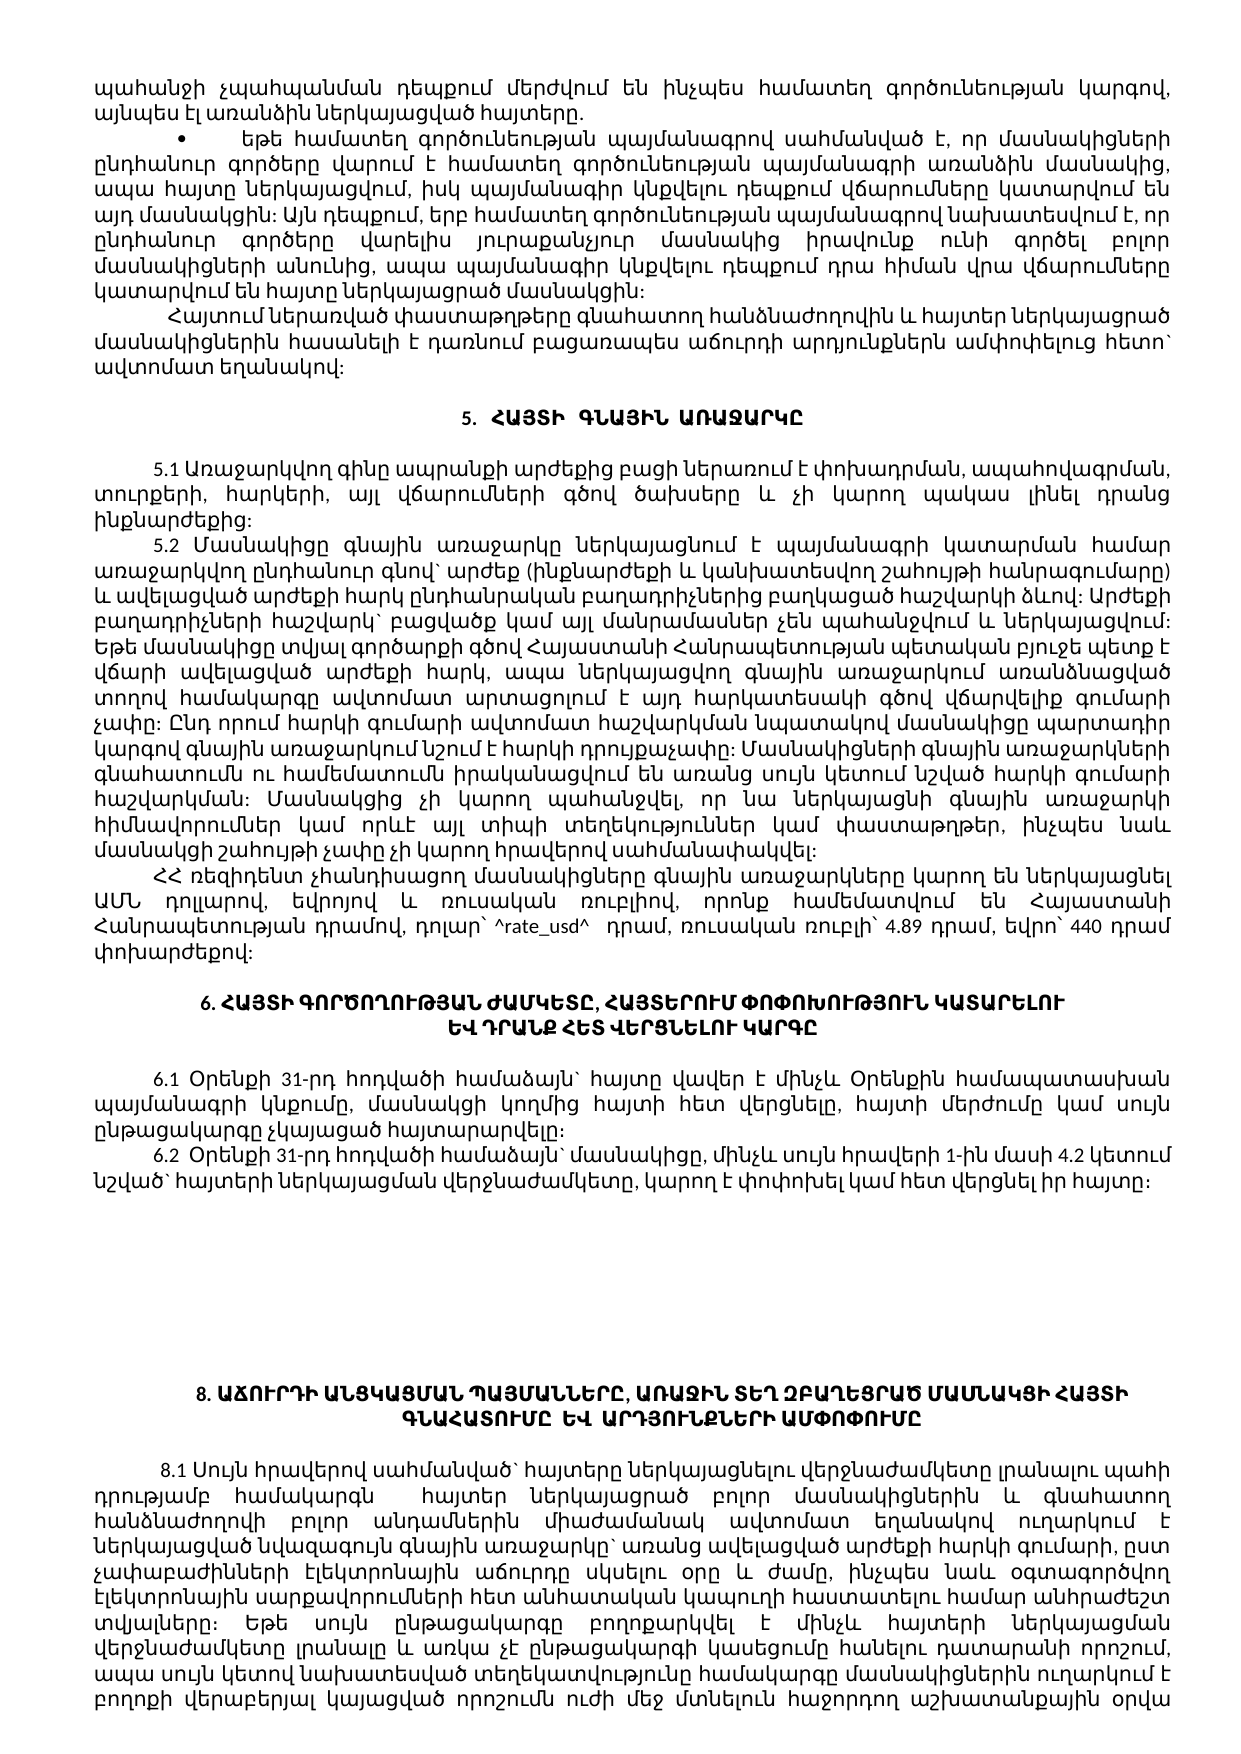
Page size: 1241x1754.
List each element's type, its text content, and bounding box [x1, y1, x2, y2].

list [94, 75, 1171, 126]
text 6.1 Օրենքի 31-րդ հոդվածի համաձայն` հայտը վավեր է մինչև Օրենքին համապատասխան պայմանագրի կնքումը, մասնակցի կողմից հայտի հետ վերցնելը, հայտի մերժումը կամ սույն ընթացակարգը չկայացած հայտարարվելը։ [94, 1066, 1171, 1142]
text ՀՀ ռեզիդենտ չհանդիսացող մասնակիցները գնային առաջարկները կարող են ներկայացնել ԱՄՆ դոլլարով, եվրոյով և ռուսական ռուբլիով, որոնք համեմատվում են Հայաստանի Հանրապետության դրամով, դոլար՝ ^rate_usd^ դրամ, ռուսական ռուբլի՝ 4.89 դրամ, եվրո՝ 440 դրամ փոխարժեքով: [94, 863, 1171, 964]
text ԳՆԱՀԱՏՈՒՄԸ ԵՎ ԱՐԴՅՈՒՆՔՆԵՐԻ ԱՄՓՈՓՈՒՄԸ [94, 1407, 1171, 1432]
list եթե համատեղ գործունեության պայմանագրով սահմանված է, որ մասնակիցների ընդհանուր գործերը վարում է համատեղ գործունեության պայմանագրի առանձին մասնակից, ապա հայտը ներկայացվում, իսկ պայմանագիր կնքվելու դեպքում վճարումները կատարվում են այդ մասնակցին: Այն դեպքում, երբ համատեղ գործունեության պայմանագրով նախատեսվում է, որ ընդհանուր գործերը վարելիս յուրաքանչյուր մասնակից իրավունք ունի գործել բոլոր մասնակիցների անունից, ապա պայմանագիր կնքվելու դեպքում դրա հիման վրա վճարումները կատարվում են հայտը ներկայացրած մասնակցին: [94, 126, 1171, 304]
text 5.1 Առաջարկվող գինը ապրանքի արժեքից բացի ներառում է փոխադրման, ապահովագրման, տուրքերի, հարկերի, այլ վճարումների գծով ծախսերը և չի կարող պակաս լինել դրանց ինքնարժեքից: [94, 456, 1171, 532]
text 5. ՀԱՅՏԻ ԳՆԱՅԻՆ ԱՌԱՋԱՐԿԸ [94, 405, 1171, 431]
text 8. ԱՃՈՒՐԴԻ ԱՆՑԿԱՑՄԱՆ ՊԱՅՄԱՆՆԵՐԸ, ԱՌԱՋԻՆ ՏԵՂ ԶԲԱՂԵՑՐԱԾ ՄԱՍՆԱԿՑԻ ՀԱՅՏԻ [94, 1381, 1171, 1407]
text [94, 1457, 1171, 1712]
text ԵՎ ԴՐԱՆՔ ՀԵՏ ՎԵՐՑՆԵԼՈՒ ԿԱՐԳԸ [94, 1015, 1171, 1041]
text 6. ՀԱՅՏԻ ԳՈՐԾՈՂՈՒԹՅԱՆ ԺԱՄԿԵՏԸ, ՀԱՅՏԵՐՈՒՄ ՓՈՓՈԽՈՒԹՅՈՒՆ ԿԱՏԱՐԵԼՈՒ [94, 990, 1171, 1015]
text Հայտում ներառված փաստաթղթերը գնահատող հանձնաժողովին և հայտեր ներկայացրած մասնակիցներին հասանելի է դառնում բացառապես աճուրդի արդյունքներն ամփոփելուց հետո` ավտոմատ եղանակով: [94, 304, 1171, 380]
text 6.2 Օրենքի 31-րդ հոդվածի համաձայն` մասնակիցը, մինչև սույն հրավերի 1-ին մասի 4.2 կետում նշված` հայտերի ներկայացման վերջնաժամկետը, կարող է փոփոխել կամ հետ վերցնել իր հայտը։ [94, 1142, 1171, 1193]
text 5.2 Մասնակիցը գնային առաջարկը ներկայացնում է պայմանագրի կատարման համար առաջարկվող ընդհանուր գնով` արժեք (ինքնարժեքի և կանխատեսվող շահույթի հանրագումարը) և ավելացված արժեքի հարկ ընդհանրական բաղադրիչներից բաղկացած հաշվարկի ձևով: Արժեքի բաղադրիչների հաշվարկ` բացվածք կամ այլ մանրամասներ չեն պահանջվում և ներկայացվում: Եթե մասնակիցը տվյալ գործարքի գծով Հայաստանի Հանրապետության պետական բյուջե պետք է վճարի ավելացված արժեքի հարկ, ապա ներկայացվող գնային առաջարկում առանձնացված տողով համակարգը ավտոմատ արտացոլում է այդ հարկատեսակի գծով վճարվելիք գումարի չափը: Ընդ որում հարկի գումարի ավտոմատ հաշվարկման նպատակով մասնակիցը պարտադիր կարգով գնային առաջարկում նշում է հարկի դրույքաչափը: Մասնակիցների գնային առաջարկների գնահատումն ու համեմատումն իրականացվում են առանց սույն կետում նշված հարկի գումարի հաշվարկման: Մասնակցից չի կարող պահանջվել, որ նա ներկայացնի գնային առաջարկի հիմնավորումներ կամ որևէ այլ տիպի տեղեկություններ կամ փաստաթղթեր, ինչպես նաև մասնակցի շահույթի չափը չի կարող հրավերով սահմանափակվել: [94, 532, 1171, 863]
